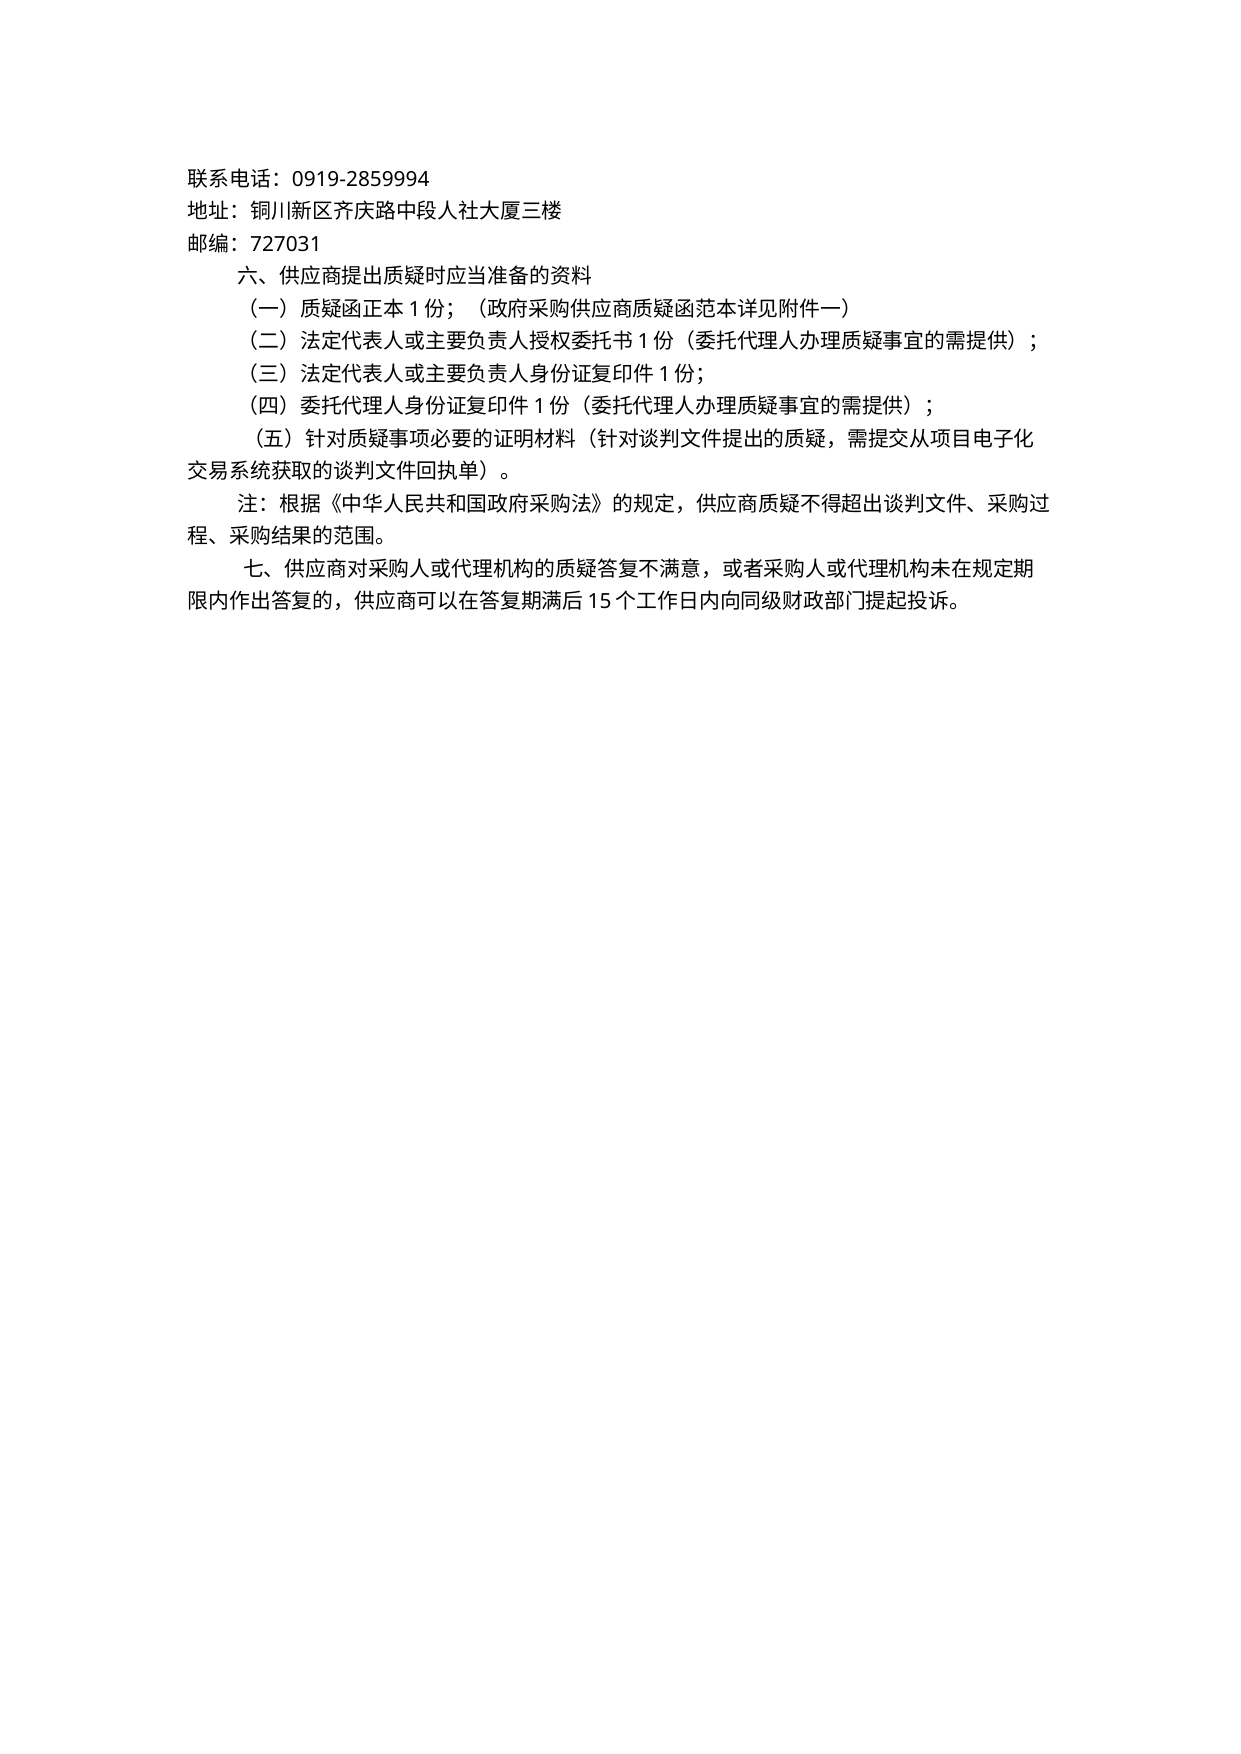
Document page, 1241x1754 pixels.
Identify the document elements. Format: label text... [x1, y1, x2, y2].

text 六、供应商提出质疑时应当准备的资料 [187, 259, 1053, 292]
text 注：根据《中华人民共和国政府采购法》的规定，供应商质疑不得超出谈判文件、采购过程、采购结果的范围。 [187, 487, 1053, 552]
text （二）法定代表人或主要负责人授权委托书1份（委托代理人办理质疑事宜的需提供）； [187, 324, 1053, 357]
text （四）委托代理人身份证复印件1份（委托代理人办理质疑事宜的需提供）； [187, 389, 1053, 422]
text （一）质疑函正本1份；（政府采购供应商质疑函范本详见附件一） [187, 292, 1053, 324]
text 联系电话：0919-2859994 [187, 162, 1053, 194]
text 七、供应商对采购人或代理机构的质疑答复不满意，或者采购人或代理机构未在规定期限内作出答复的，供应商可以在答复期满后15个工作日内向同级财政部门提起投诉。 [187, 552, 1053, 617]
text （五）针对质疑事项必要的证明材料（针对谈判文件提出的质疑，需提交从项目电子化交易系统获取的谈判文件回执单）。 [187, 422, 1053, 487]
text 地址：铜川新区齐庆路中段人社大厦三楼 [187, 194, 1053, 227]
text （三）法定代表人或主要负责人身份证复印件1份； [187, 357, 1053, 389]
text 邮编：727031 [187, 227, 1053, 259]
